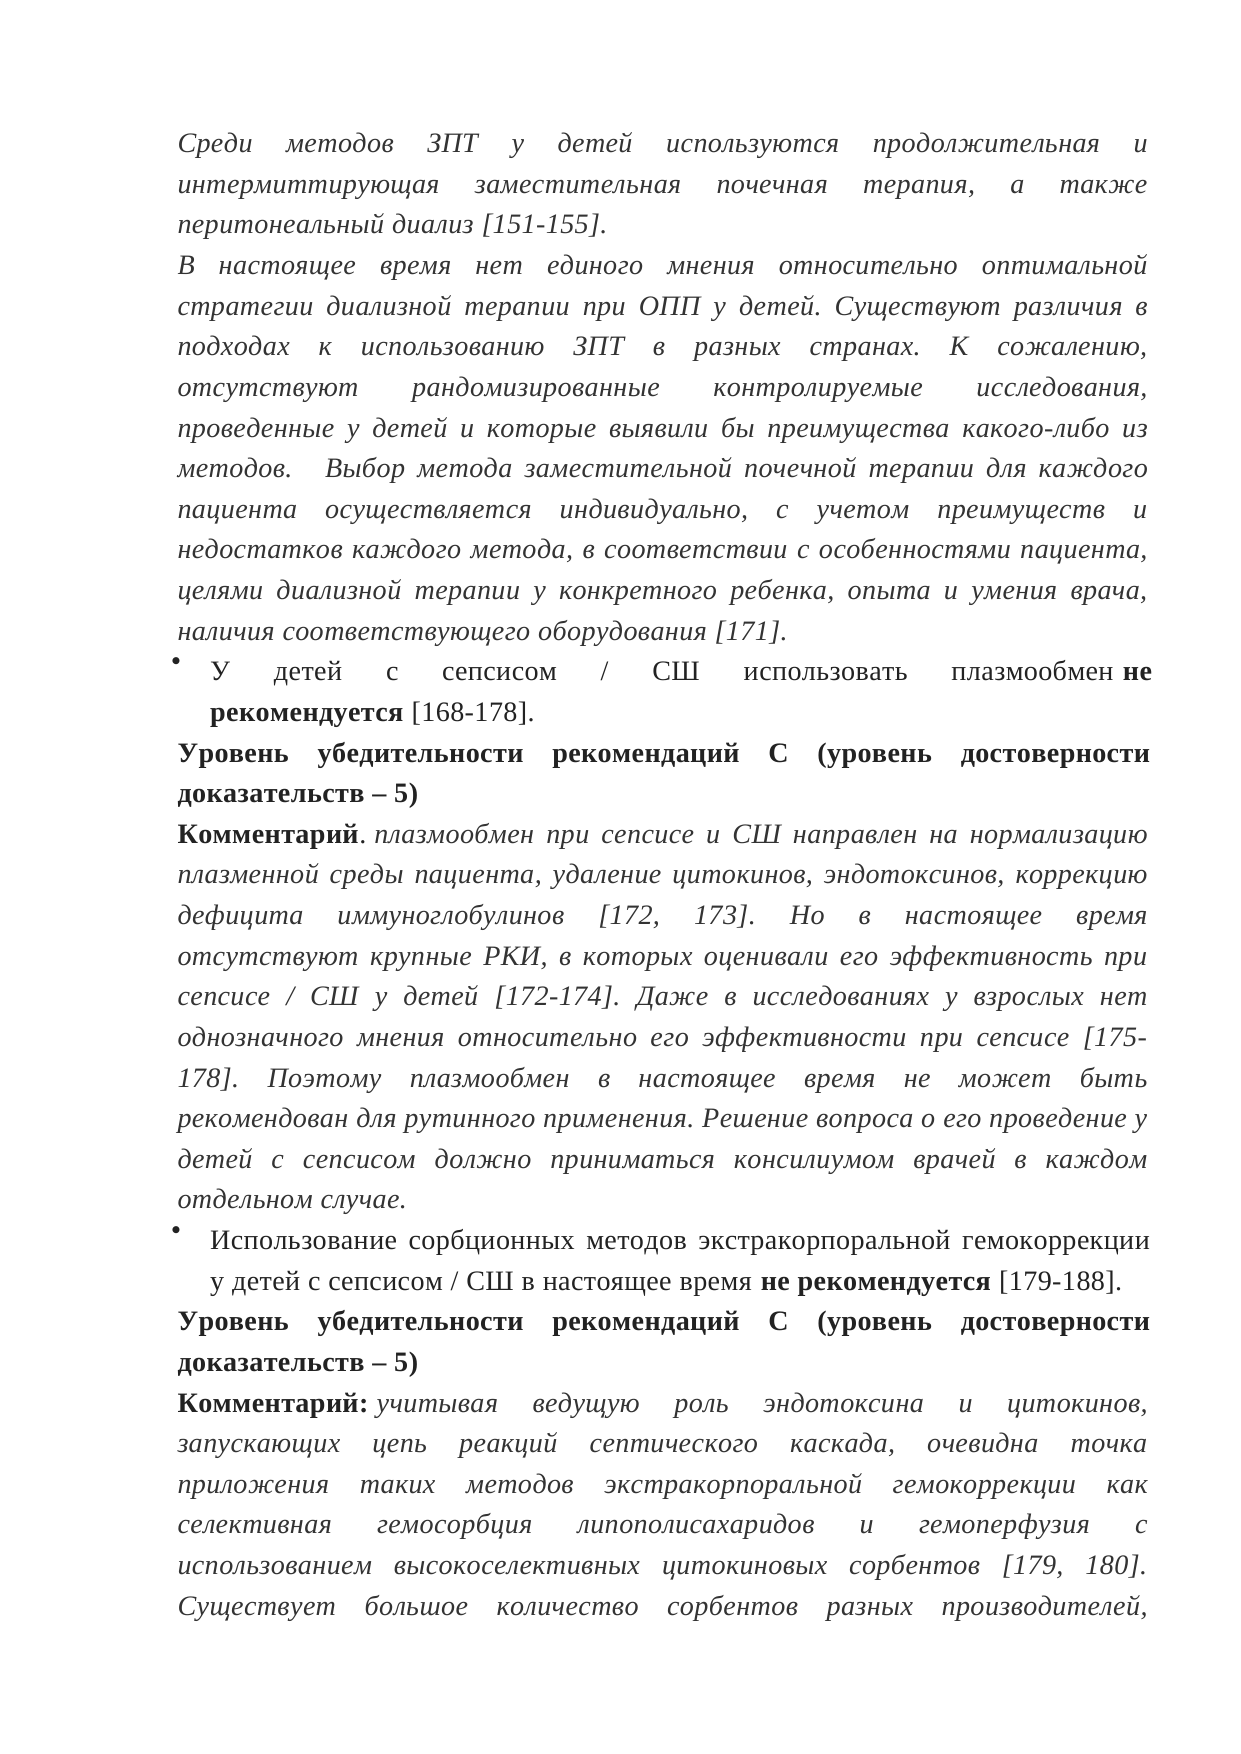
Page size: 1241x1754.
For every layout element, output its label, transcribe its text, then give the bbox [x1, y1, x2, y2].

text Уровень убедительности рекомендаций С (уровень достоверности доказательств – 5) [177, 727, 1152, 809]
list Использование сорбционных методов экстракорпоральной гемокоррекции у детей с сепсисом / СШ в настоящее время не рекомендуется [179-188]. [172, 1215, 1152, 1296]
text Среди методов ЗПТ у детей используются продолжительная и интермиттирующая заместительная почечная терапия, а также перитонеальный диализ [151-155]. [177, 118, 1152, 240]
text Уровень убедительности рекомендаций С (уровень достоверности доказательств – 5) [177, 1296, 1152, 1377]
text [177, 1377, 1152, 1621]
text В настоящее время нет единого мнения относительно оптимальной стратегии диализной терапии при ОПП у детей. Существуют различия в подходах к использованию ЗПТ в разных странах. К сожалению, отсутствуют рандомизированные контролируемые исследования, проведенные у детей и которые выявили бы преимущества какого-либо из методов. Выбор метода заместительной почечной терапии для каждого пациента осуществляется индивидуально, с учетом преимуществ и недостатков каждого метода, в соответствии с особенностями пациента, целями диализной терапии у конкретного ребенка, опыта и умения врача, наличия соответствующего оборудования [171]. [177, 240, 1152, 646]
text Комментарий. плазмообмен при сепсисе и СШ направлен на нормализацию плазменной среды пациента, удаление цитокинов, эндотоксинов, коррекцию дефицита иммуноглобулинов [172, 173]. Но в настоящее время отсутствуют крупные РКИ, в которых оценивали его эффективность при сепсисе / СШ у детей [172-174]. Даже в исследованиях у взрослых нет однозначного мнения относительно его эффективности при сепсисе [175-178]. Поэтому плазмообмен в настоящее время не может быть рекомендован для рутинного применения. Решение вопроса о его проведение у детей с сепсисом должно приниматься консилиумом врачей в каждом отдельном случае. [177, 809, 1152, 1215]
list У детей с сепсисом / СШ использовать плазмообмен не рекомендуется [168-178]. [172, 646, 1152, 727]
